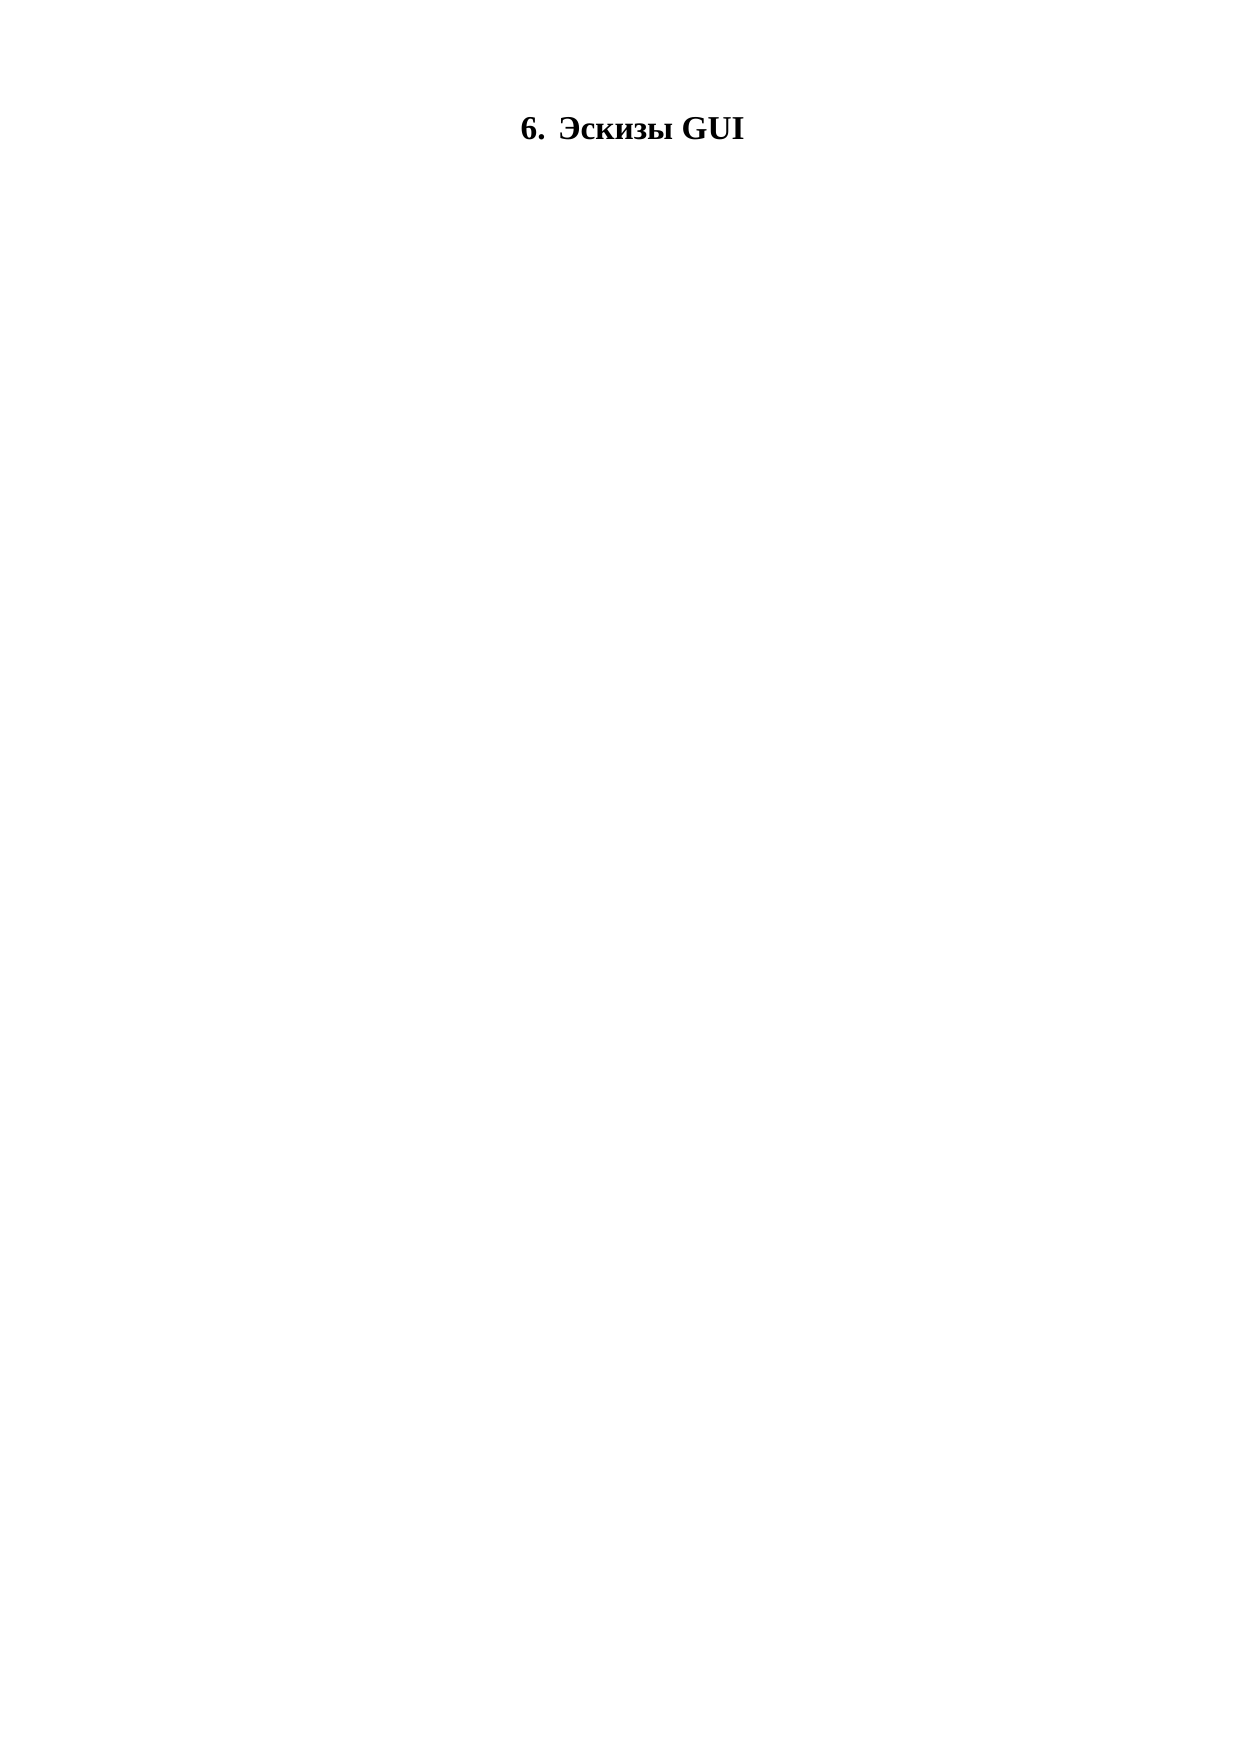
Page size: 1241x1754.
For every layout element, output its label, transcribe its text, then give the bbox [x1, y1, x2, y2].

list Эскизы GUI [129, 108, 1136, 147]
